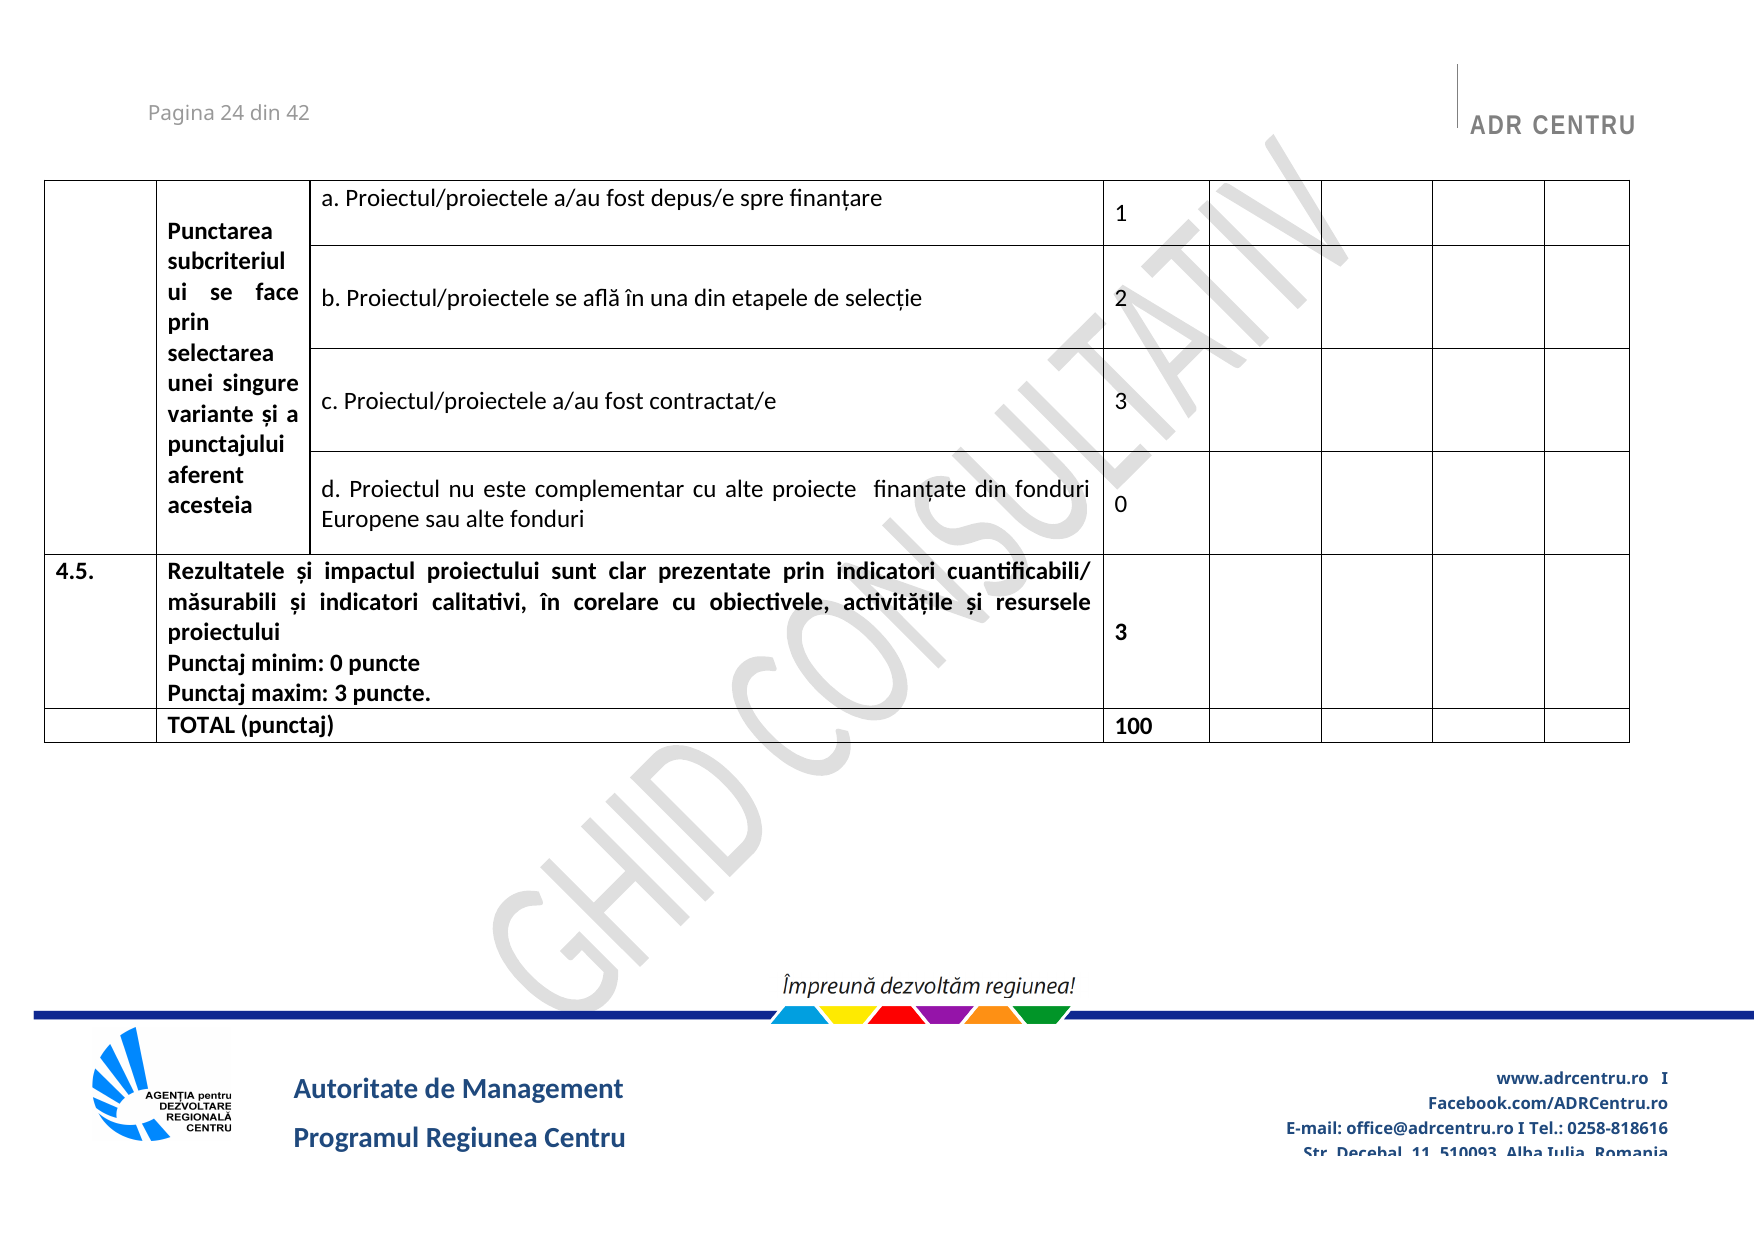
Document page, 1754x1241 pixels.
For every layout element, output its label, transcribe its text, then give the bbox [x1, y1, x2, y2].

table_cell d. Proiectul nu este complementar cu alte proiecte finanțate din fonduri Europene sau alte fonduri [311, 452, 1103, 554]
picture [92, 1027, 232, 1141]
table_cell b. Proiectul/proiectele se află în una din etapele de selecție [311, 246, 1103, 348]
picture [816, 1006, 1754, 1024]
table_cell [1545, 181, 1629, 245]
table_cell 3 [1104, 555, 1209, 708]
table_cell [1322, 555, 1432, 708]
table_cell 2 [1104, 246, 1209, 348]
table_cell 3 [1104, 349, 1209, 451]
table_cell [1210, 555, 1321, 708]
picture [769, 972, 1089, 998]
table_cell [1322, 349, 1432, 451]
table_cell [1545, 246, 1629, 348]
table_cell 1 [1104, 181, 1209, 245]
table_cell 4.5. [45, 555, 156, 708]
table_cell [1545, 709, 1629, 742]
table_cell a. Proiectul/proiectele a/au fost depus/e spre finanțare [311, 181, 1103, 245]
table_cell [1210, 709, 1321, 742]
table_cell [1210, 452, 1321, 554]
table_cell [1322, 709, 1432, 742]
table_cell [1433, 555, 1544, 708]
table_cell c. Proiectul/proiectele a/au fost contractat/e [311, 349, 1103, 451]
table_cell [45, 709, 156, 742]
table_cell Rezultatele și impactul proiectului sunt clar prezentate prin indicatori cuantificabili/ măsurabili și indicatori calitativi, în corelare cu obiectivele, activitățile și resursele proiectului Punctaj minim: 0 puncte Punctaj maxim: 3 puncte. [157, 555, 1103, 708]
table_cell [1433, 246, 1544, 348]
table_cell [1433, 181, 1544, 245]
table_cell [45, 181, 156, 554]
table_cell [1433, 452, 1544, 554]
table_cell [1545, 452, 1629, 554]
table_cell [1210, 246, 1321, 348]
table_cell TOTAL (punctaj) [157, 709, 1103, 742]
table_cell [1322, 246, 1432, 348]
table_cell [1433, 349, 1544, 451]
table_cell [1210, 181, 1321, 245]
table_cell [1322, 181, 1432, 245]
table_cell 100 [1104, 709, 1209, 742]
table_cell 0 [1104, 452, 1209, 554]
table_cell [1210, 349, 1321, 451]
table_cell [1322, 452, 1432, 554]
table_cell Punctarea subcriteriului se face prin selectarea unei singure variante și a punctajului aferent acesteia [157, 181, 309, 554]
table_cell [1545, 555, 1629, 708]
table_cell [1545, 349, 1629, 451]
table_cell [1433, 709, 1544, 742]
picture [33, 1006, 784, 1024]
